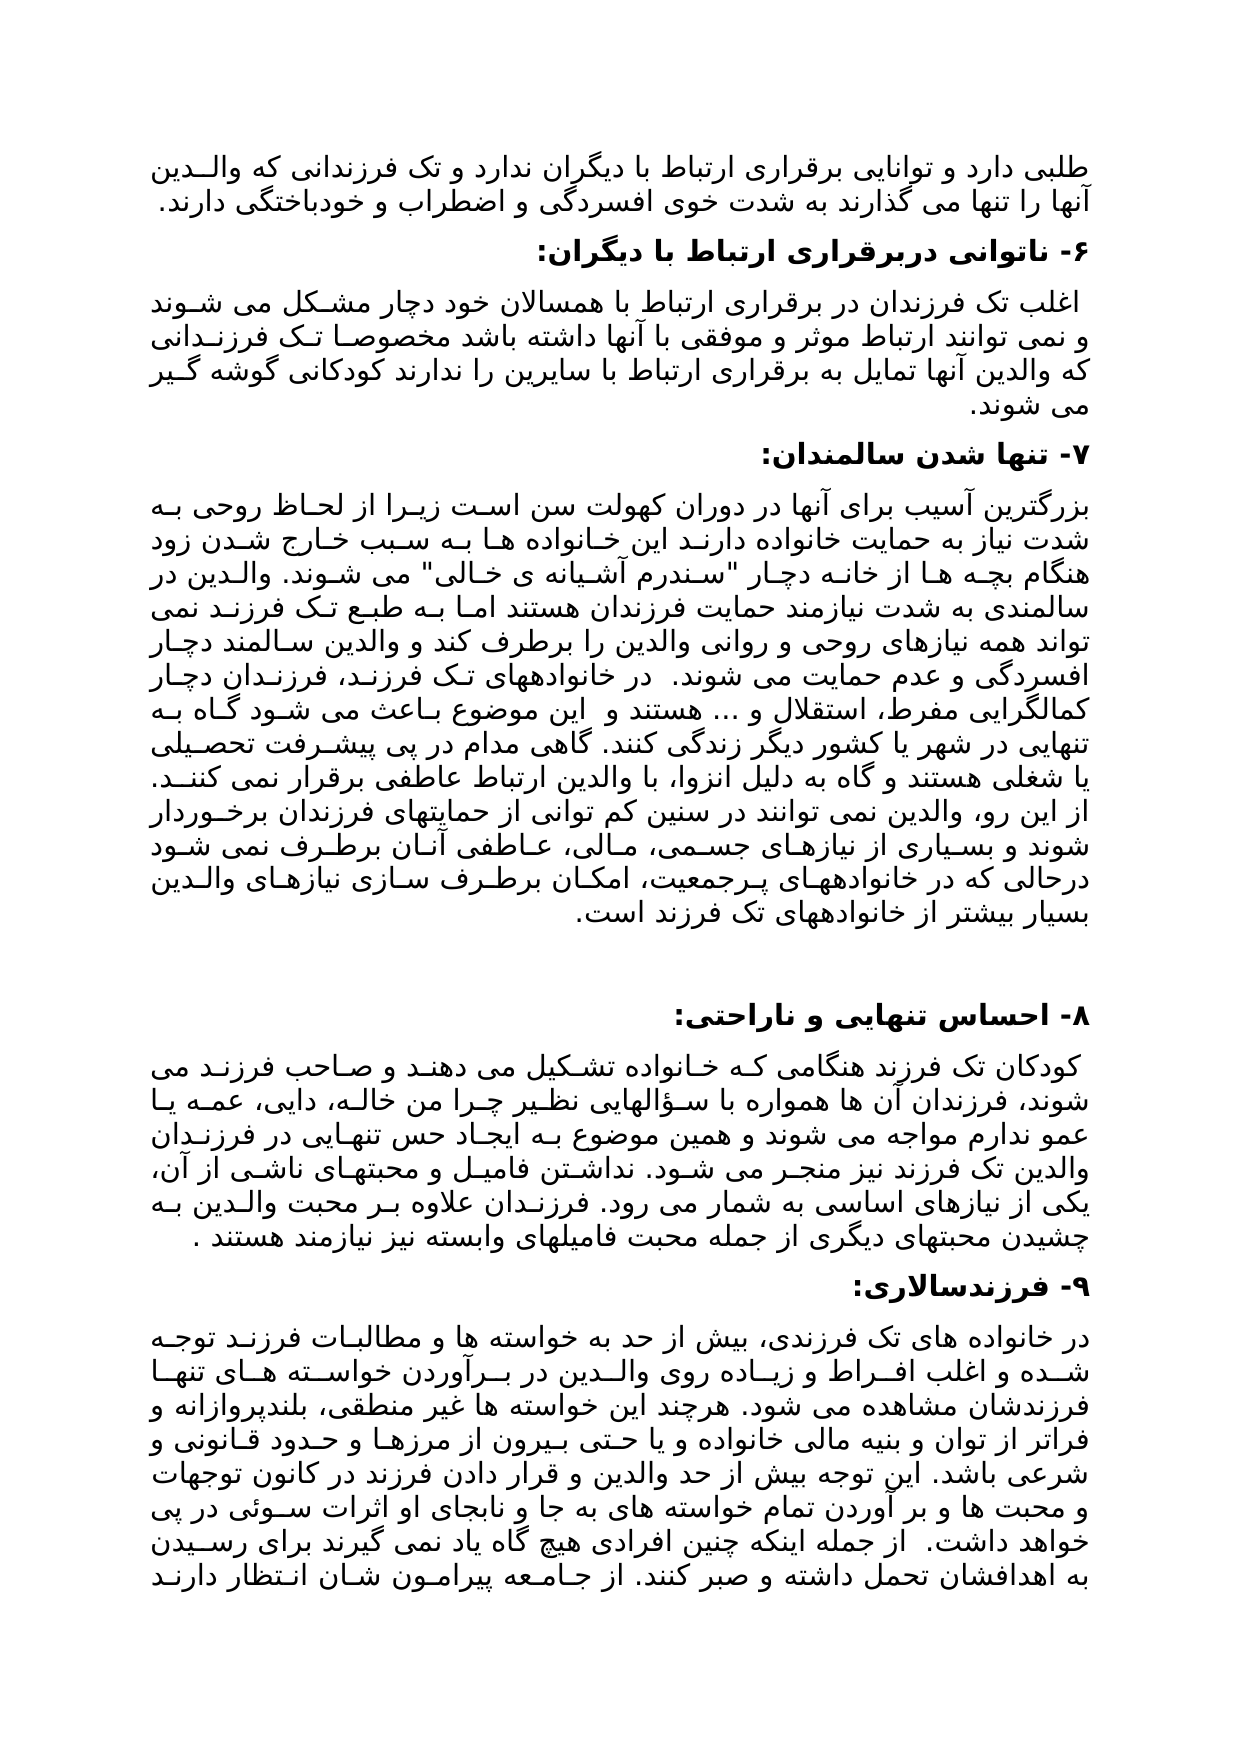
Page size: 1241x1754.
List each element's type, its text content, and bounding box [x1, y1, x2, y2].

text بزرگترین آسیب برای آنھا در دوران کهولت سن است زیرا از لحاظ روحی به شدت نیاز به حمایت خانواده دارند این خانواده ھا به سبب خارج شدن زود ھنگام بچه ھا از خانه دچار "سندرم آشیانه ی خالی" می شوند. والدین در سالمندی به شدت نیازمند حمایت فرزندان هستند اما به طبع تک فرزند نمی تواند ھمه نیازھای روحی و روانی والدین را برطرف کند و والدین سالمند دچار افسردگی و عدم حمایت می شوند. در خانوادهھای تک فرزند، فرزندان دچار کمالگرایی مفرط، استقلال و ... هستند و این موضوع باعث می شود گاه به تنهایی در شهر یا کشور دیگر زندگی کنند. گاهی مدام در پی پیشرفت تحصیلی یا شغلی ھستند و گاه به دلیل انزوا، با والدین ارتباط عاطفی برقرار نمی کنند. از این رو، والدین نمی توانند در سنین کم توانی از حمایتھای فرزندان برخوردار شوند و بسیاری از نیازھای جسمی، مالی، عاطفی آنان برطرف نمی شود درحالی که در خانوادهھای پرجمعیت، امکان برطرف سازی نیازھای والدین بسیار بیشتر از خانوادهھای تک فرزند است. [150, 488, 1090, 930]
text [150, 1320, 1090, 1592]
text ۶- ناتوانی دربرقراری ارتباط با دیگران: [150, 234, 1090, 268]
text ۸- احساس تنهایی و ناراحتی: [150, 999, 1090, 1033]
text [150, 150, 1090, 218]
text ۷- تنها شدن سالمندان: [150, 438, 1090, 472]
text ۹- فرزندسالاری: [150, 1270, 1090, 1304]
text اغلب تک فرزندان در برقراری ارتباط با همسالان خود دچار مشکل می شوند و نمی توانند ارتباط موثر و موفقی با آنھا داشته باشد مخصوصا تک فرزندانی که والدین آنھا تمایل به برقراری ارتباط با سایرین را ندارند کودکانی گوشه گیر می شوند. [150, 285, 1090, 421]
text کودکان تک فرزند ھنگامی که خانواده تشکیل می دهند و صاحب فرزند می شوند، فرزندان آن ها همواره با سؤالھایی نظیر چرا من خاله، دایی، عمه یا عمو ندارم مواجه می شوند و همین موضوع به ایجاد حس تنهایی در فرزندان والدین تک فرزند نیز منجر می شود. نداشتن فامیل و محبتھای ناشی از آن، یکی از نیازھای اساسی به شمار می رود. فرزندان علاوه بر محبت والدین به چشیدن محبتھای دیگری از جمله محبت فامیلھای وابسته نیز نیازمند ھستند . [150, 1049, 1090, 1253]
